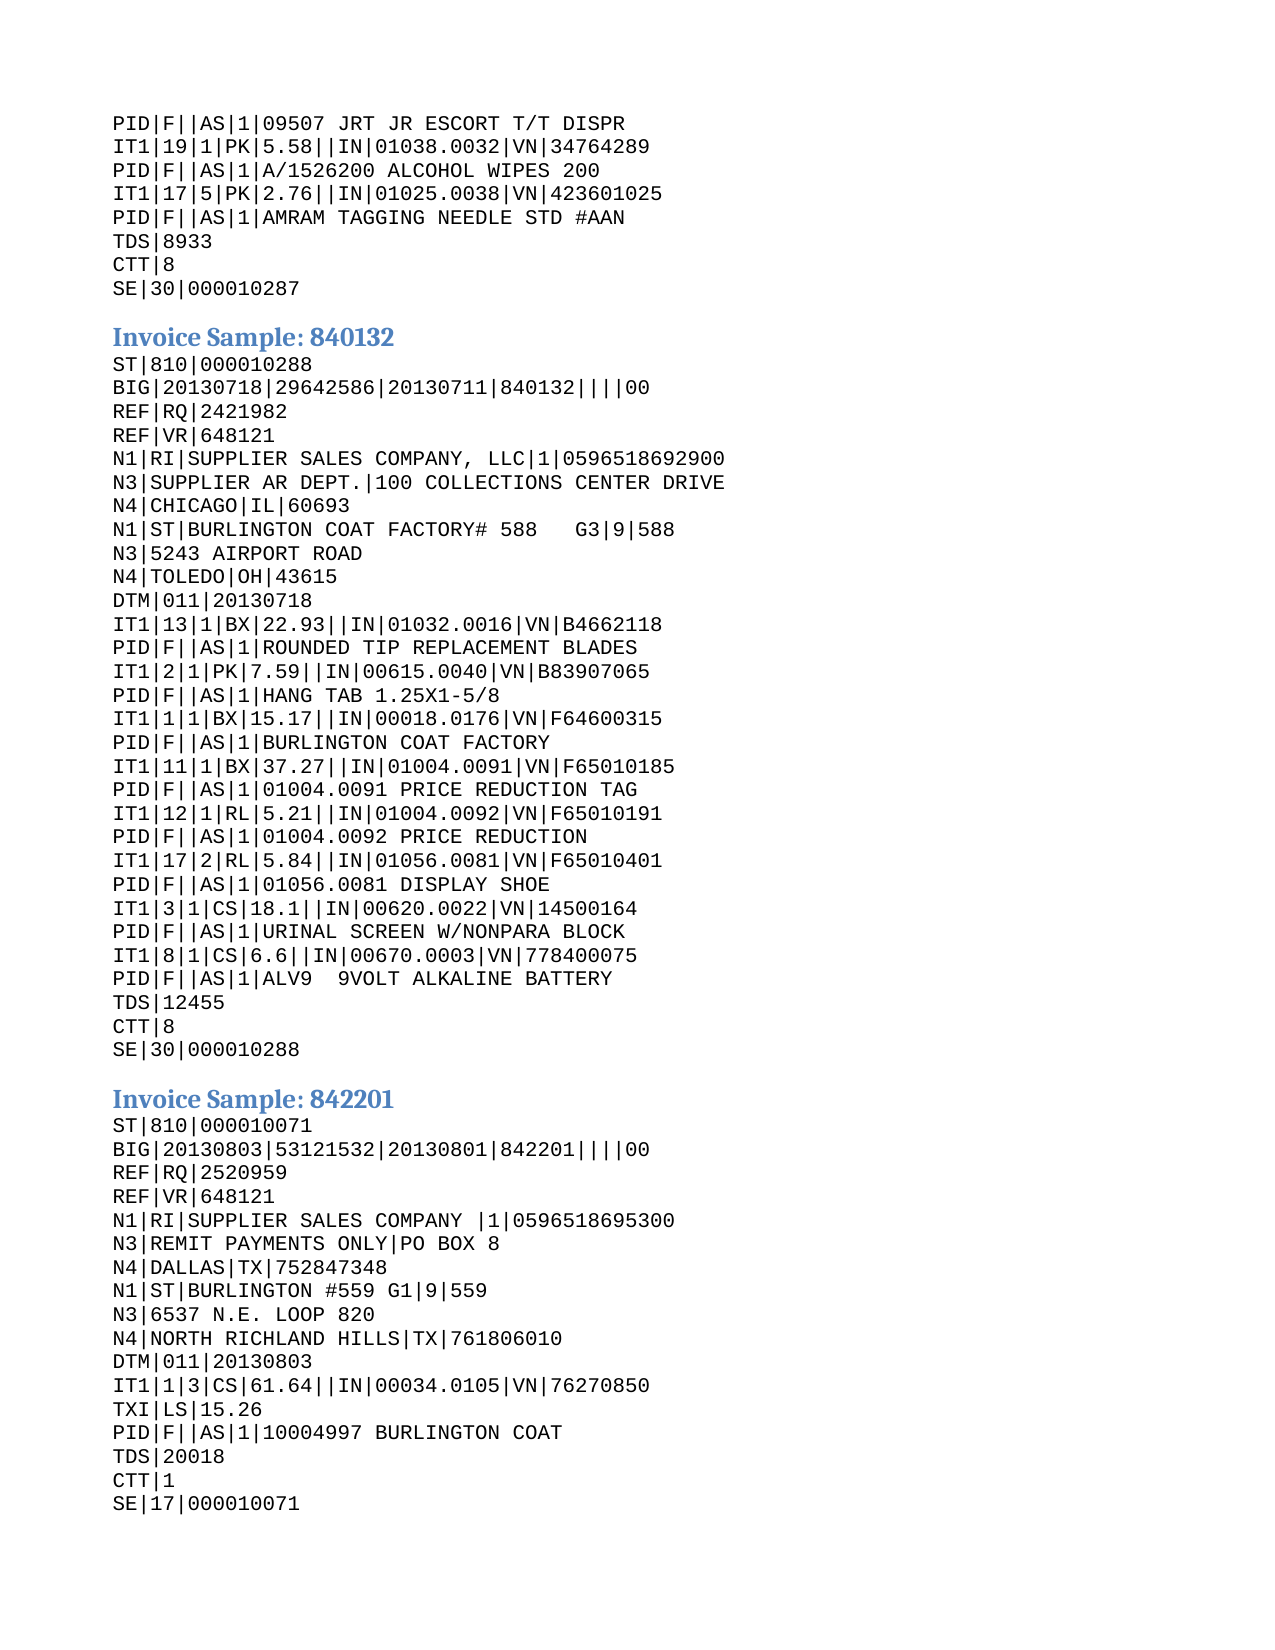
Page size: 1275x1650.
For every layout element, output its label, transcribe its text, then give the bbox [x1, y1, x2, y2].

text IT1|1|1|BX|15.17||IN|00018.0176|VN|F64600315 [112, 708, 1162, 732]
text SE|30|000010288 [112, 1039, 1162, 1063]
text IT1|2|1|PK|7.59||IN|00615.0040|VN|B83907065 [112, 661, 1162, 685]
text REF|RQ|2421982 [112, 401, 1162, 424]
text N4|CHICAGO|IL|60693 [112, 496, 1162, 519]
subtitle Invoice Sample: 842201 [112, 1084, 1162, 1115]
text CTT|1 [112, 1470, 1162, 1493]
text PID|F||AS|1|01004.0092 PRICE REDUCTION [112, 827, 1162, 850]
text CTT|8 [112, 1016, 1162, 1039]
text N3|5243 AIRPORT ROAD [112, 543, 1162, 566]
text IT1|11|1|BX|37.27||IN|01004.0091|VN|F65010185 [112, 756, 1162, 779]
text ST|810|000010288 [112, 354, 1162, 377]
text N1|RI|SUPPLIER SALES COMPANY, LLC|1|0596518692900 [112, 448, 1162, 472]
text TXI|LS|15.26 [112, 1399, 1162, 1422]
subtitle Invoice Sample: 840132 [112, 322, 1162, 354]
text SE|30|000010287 [112, 278, 1162, 302]
text N1|RI|SUPPLIER SALES COMPANY |1|0596518695300 [112, 1209, 1162, 1233]
text IT1|1|3|CS|61.64||IN|00034.0105|VN|76270850 [112, 1375, 1162, 1399]
text IT1|13|1|BX|22.93||IN|01032.0016|VN|B4662118 [112, 614, 1162, 637]
text REF|RQ|2520959 [112, 1162, 1162, 1186]
text TDS|12455 [112, 992, 1162, 1016]
text IT1|3|1|CS|18.1||IN|00620.0022|VN|14500164 [112, 897, 1162, 921]
text PID|F||AS|1|09507 JRT JR ESCORT T/T DISPR [112, 112, 1162, 136]
text REF|VR|648121 [112, 424, 1162, 448]
text PID|F||AS|1|01056.0081 DISPLAY SHOE [112, 874, 1162, 897]
text N3|SUPPLIER AR DEPT.|100 COLLECTIONS CENTER DRIVE [112, 472, 1162, 496]
text PID|F||AS|1|ROUNDED TIP REPLACEMENT BLADES [112, 637, 1162, 661]
text BIG|20130803|53121532|20130801|842201||||00 [112, 1139, 1162, 1162]
text IT1|12|1|RL|5.21||IN|01004.0092|VN|F65010191 [112, 803, 1162, 827]
text IT1|8|1|CS|6.6||IN|00670.0003|VN|778400075 [112, 945, 1162, 968]
text CTT|8 [112, 254, 1162, 278]
text N4|NORTH RICHLAND HILLS|TX|761806010 [112, 1328, 1162, 1351]
text BIG|20130718|29642586|20130711|840132||||00 [112, 377, 1162, 401]
text N4|DALLAS|TX|752847348 [112, 1257, 1162, 1281]
text PID|F||AS|1|10004997 BURLINGTON COAT [112, 1422, 1162, 1446]
text IT1|17|2|RL|5.84||IN|01056.0081|VN|F65010401 [112, 850, 1162, 874]
text N1|ST|BURLINGTON #559 G1|9|559 [112, 1281, 1162, 1304]
text IT1|19|1|PK|5.58||IN|01038.0032|VN|34764289 [112, 136, 1162, 160]
text IT1|17|5|PK|2.76||IN|01025.0038|VN|423601025 [112, 183, 1162, 207]
text PID|F||AS|1|AMRAM TAGGING NEEDLE STD #AAN [112, 207, 1162, 231]
text N1|ST|BURLINGTON COAT FACTORY# 588 G3|9|588 [112, 519, 1162, 543]
text PID|F||AS|1|ALV9 9VOLT ALKALINE BATTERY [112, 968, 1162, 992]
text DTM|011|20130803 [112, 1351, 1162, 1375]
text ST|810|000010071 [112, 1115, 1162, 1139]
text PID|F||AS|1|A/1526200 ALCOHOL WIPES 200 [112, 160, 1162, 183]
text N3|REMIT PAYMENTS ONLY|PO BOX 8 [112, 1233, 1162, 1257]
text PID|F||AS|1|BURLINGTON COAT FACTORY [112, 732, 1162, 756]
text PID|F||AS|1|URINAL SCREEN W/NONPARA BLOCK [112, 921, 1162, 945]
text TDS|20018 [112, 1446, 1162, 1470]
text REF|VR|648121 [112, 1186, 1162, 1209]
text DTM|011|20130718 [112, 590, 1162, 614]
text PID|F||AS|1|01004.0091 PRICE REDUCTION TAG [112, 779, 1162, 803]
text SE|17|000010071 [112, 1493, 1162, 1517]
text N3|6537 N.E. LOOP 820 [112, 1304, 1162, 1328]
text PID|F||AS|1|HANG TAB 1.25X1-5/8 [112, 685, 1162, 708]
text N4|TOLEDO|OH|43615 [112, 566, 1162, 590]
text TDS|8933 [112, 231, 1162, 254]
